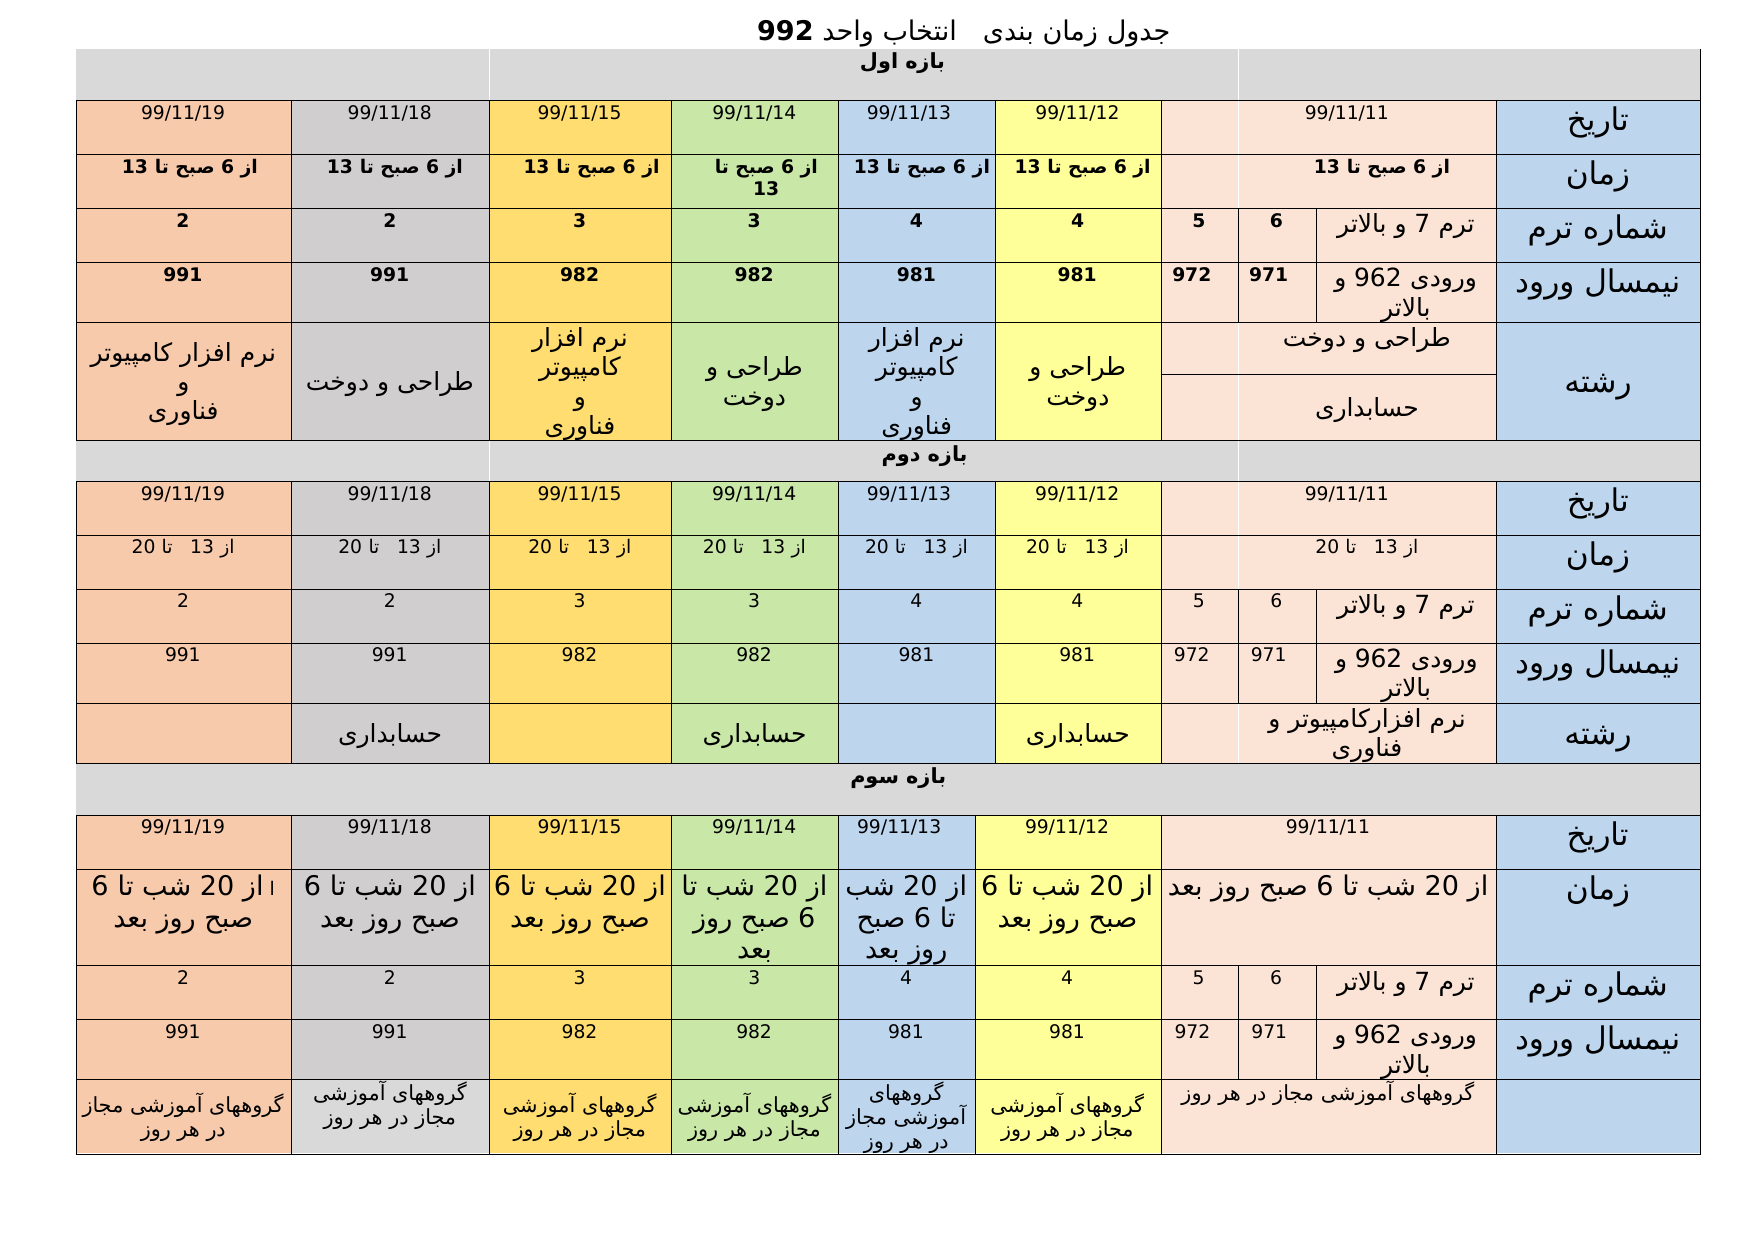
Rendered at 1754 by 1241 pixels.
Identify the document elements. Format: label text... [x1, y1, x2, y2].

table_cell گروههای آموزشی مجاز در هر روز [839, 1080, 975, 1153]
table_cell تاریخ [1497, 101, 1700, 154]
table_cell گروههای آموزشی مجاز در هر روز [77, 1080, 291, 1153]
table_cell 99/11/19 [77, 482, 291, 535]
table_cell از 6 صبح تا 13 [672, 155, 838, 208]
table_cell 991 [77, 1020, 291, 1079]
table_cell از 20 شب تا 6 صبح روز بعد [839, 870, 975, 965]
table_cell 99/11/12 [976, 816, 1161, 869]
table_cell نیمسال ورود [1497, 644, 1700, 703]
table_cell 4 [976, 966, 1161, 1019]
table_cell 981 [976, 1020, 1161, 1079]
table_cell 3 [490, 590, 671, 643]
table_cell 2 [292, 209, 489, 262]
table_cell از 13 تا 20 [839, 536, 995, 589]
table_cell 981 [839, 1020, 975, 1079]
table_cell 99/11/15 [490, 482, 671, 535]
table_cell ورودی 962 و بالاتر [1317, 263, 1496, 322]
table_cell از 6 صبح تا 13 [292, 155, 489, 208]
table_cell 2 [77, 209, 291, 262]
table_cell نیمسال ورود [1497, 263, 1700, 322]
table_cell 971 [1239, 644, 1316, 703]
table_cell طراحی و دوخت [1239, 323, 1496, 374]
table_cell از 6 صبح تا 13 [490, 155, 671, 208]
table_cell [1497, 764, 1700, 815]
table_cell 99/11/13 [839, 816, 975, 869]
table_cell از 6 صبح تا 13 [1239, 155, 1496, 208]
table_cell ورودی 962 و بالاتر [1317, 1020, 1496, 1079]
table_cell رشته [1497, 704, 1700, 763]
table_cell 981 [839, 263, 995, 322]
table_cell از 20 شب تا 6 صبح روز بعد [976, 870, 1161, 965]
table_cell 2 [292, 966, 489, 1019]
table_cell رشته [1497, 323, 1700, 440]
table_cell 2 [77, 590, 291, 643]
table_cell گروههای آموزشی مجاز در هر روز [672, 1080, 838, 1153]
table_cell از 13 تا 20 [672, 536, 838, 589]
table_header [1239, 49, 1497, 100]
table_cell 5 [1162, 966, 1238, 1019]
table_cell 3 [672, 590, 838, 643]
table_cell از 6 صبح تا 13 [839, 155, 995, 208]
table_header [490, 49, 672, 100]
table_cell از 13 تا 20 [490, 536, 671, 589]
table_cell 971 [1239, 1020, 1316, 1079]
table_cell 99/11/11 [1239, 101, 1496, 154]
table_cell [1162, 155, 1238, 208]
table_cell 99/11/14 [672, 101, 838, 154]
table_cell زمان [1497, 536, 1700, 589]
table_cell 4 [996, 590, 1161, 643]
table_cell [1162, 101, 1238, 154]
table_cell طراحی و دوخت [292, 323, 489, 440]
table_cell [1497, 441, 1700, 481]
table_cell 981 [996, 644, 1161, 703]
table_header [292, 49, 489, 100]
table_header [672, 49, 839, 100]
table_cell 972 [1162, 644, 1238, 703]
table_cell از 6 صبح تا 13 [996, 155, 1161, 208]
table_cell نرم افزار کامپیوتر و فناوری [839, 323, 995, 440]
table_cell ا از 20 شب تا 6 صبح روز بعد [77, 870, 291, 965]
table_cell 2 [292, 590, 489, 643]
table_cell 99/11/12 [996, 482, 1161, 535]
table_cell طراحی و دوخت [672, 323, 838, 440]
table_cell [1497, 1080, 1700, 1153]
table_cell بازه دوم [839, 441, 996, 481]
table_cell [1239, 441, 1497, 481]
table_cell [839, 704, 995, 763]
table_cell گروههای آموزشی مجاز در هر روز [292, 1080, 489, 1153]
table_cell 99/11/15 [490, 816, 671, 869]
table_cell شماره ترم [1497, 209, 1700, 262]
table_cell 99/11/14 [672, 482, 838, 535]
table_cell بازه سوم [292, 764, 1161, 815]
table_cell حسابداری [1239, 375, 1496, 440]
table_cell 982 [490, 1020, 671, 1079]
table_cell گروههای آموزشی مجاز در هر روز [490, 1080, 671, 1153]
table_cell از 13 تا 20 [292, 536, 489, 589]
table_cell ترم 7 و بالاتر [1317, 209, 1496, 262]
table_cell 991 [292, 263, 489, 322]
table_cell حسابداری [672, 704, 838, 763]
table_cell 971 [1239, 263, 1316, 322]
table_cell حسابداری [996, 704, 1161, 763]
table_cell 991 [77, 263, 291, 322]
table_cell زمان [1497, 870, 1700, 965]
table_header [1161, 49, 1238, 100]
table_cell 5 [1162, 590, 1238, 643]
table_cell [292, 441, 489, 481]
table_cell 981 [839, 644, 995, 703]
table_cell 982 [672, 644, 838, 703]
table_cell تاریخ [1497, 482, 1700, 535]
table_cell 2 [77, 966, 291, 1019]
table_cell 6 [1239, 590, 1316, 643]
table_cell از 13 تا 20 [77, 536, 291, 589]
table_header [996, 49, 1161, 100]
table_cell 99/11/13 [839, 482, 995, 535]
table_header بازه اول [839, 49, 996, 100]
table_cell 99/11/19 [77, 816, 291, 869]
table_cell 6 [1239, 209, 1316, 262]
table_cell 99/11/11 [1162, 816, 1496, 869]
table_cell [490, 441, 672, 481]
table_cell 991 [292, 644, 489, 703]
table_header [76, 49, 292, 100]
table_cell 6 [1239, 966, 1316, 1019]
table_cell شماره ترم [1497, 590, 1700, 643]
table_cell 99/11/15 [490, 101, 671, 154]
table_cell 99/11/12 [996, 101, 1161, 154]
table_cell 99/11/14 [672, 816, 838, 869]
table_cell 972 [1162, 263, 1238, 322]
table_cell گروههای آموزشی مجاز در هر روز [1162, 1080, 1496, 1153]
table_cell [490, 704, 671, 763]
table_cell از 13 تا 20 [996, 536, 1161, 589]
table_cell 3 [490, 966, 671, 1019]
table_cell 982 [672, 263, 838, 322]
table_cell [1161, 764, 1497, 815]
table_cell گروههای آموزشی مجاز در هر روز [976, 1080, 1161, 1153]
table_cell 99/11/18 [292, 101, 489, 154]
table_cell 3 [490, 209, 671, 262]
table_cell از 6 صبح تا 13 [77, 155, 291, 208]
table_cell [1162, 482, 1238, 535]
table_cell زمان [1497, 155, 1700, 208]
table_cell 4 [996, 209, 1161, 262]
table_cell نرم افزار کامپیوتر و فناوری [490, 323, 671, 440]
table_cell 99/11/11 [1239, 482, 1496, 535]
table_cell [1161, 441, 1238, 481]
table_cell ورودی 962 و بالاتر [1317, 644, 1496, 703]
table_cell [1162, 323, 1238, 374]
table_header [1497, 49, 1700, 100]
table_cell نرم افزارکامپیوتر و فناوری [1239, 704, 1496, 763]
table_cell 982 [490, 263, 671, 322]
table_cell از 20 شب تا 6 صبح روز بعد [1162, 870, 1496, 965]
text جدول زمان بندی انتخاب واحد 992 [757, 15, 1604, 46]
table_cell [672, 441, 839, 481]
table_cell ترم 7 و بالاتر [1317, 966, 1496, 1019]
table_cell 4 [839, 590, 995, 643]
table_cell نرم افزار کامپیوتر و فناوری [77, 323, 291, 440]
table_cell 972 [1162, 1020, 1238, 1079]
table_cell از 20 شب تا 6 صبح روز بعد [490, 870, 671, 965]
table_cell 991 [292, 1020, 489, 1079]
table_cell حسابداری [292, 704, 489, 763]
table_cell از 20 شب تا 6 صبح روز بعد [292, 870, 489, 965]
table_cell 4 [839, 966, 975, 1019]
table_cell 99/11/13 [839, 101, 995, 154]
table_cell [1162, 375, 1238, 440]
table_cell [1162, 536, 1238, 589]
table_cell 981 [996, 263, 1161, 322]
table_cell 982 [672, 1020, 838, 1079]
table_cell تاریخ [1497, 816, 1700, 869]
table_cell نیمسال ورود [1497, 1020, 1700, 1079]
table_cell شماره ترم [1497, 966, 1700, 1019]
table_cell [76, 441, 292, 481]
table_cell [76, 764, 292, 815]
table_cell ترم 7 و بالاتر [1317, 590, 1496, 643]
table_cell طراحی و دوخت [996, 323, 1161, 440]
table_cell از 13 تا 20 [1239, 536, 1496, 589]
table_cell 982 [490, 644, 671, 703]
table_cell 99/11/18 [292, 816, 489, 869]
table_cell 991 [77, 644, 291, 703]
table_cell 3 [672, 209, 838, 262]
table_cell 99/11/19 [77, 101, 291, 154]
table_cell 5 [1162, 209, 1238, 262]
table_cell از 20 شب تا 6 صبح روز بعد [672, 870, 838, 965]
table_cell 3 [672, 966, 838, 1019]
table_cell [1162, 704, 1238, 763]
table_cell [996, 441, 1161, 481]
table_cell 4 [839, 209, 995, 262]
table_cell [77, 704, 291, 763]
table_cell 99/11/18 [292, 482, 489, 535]
